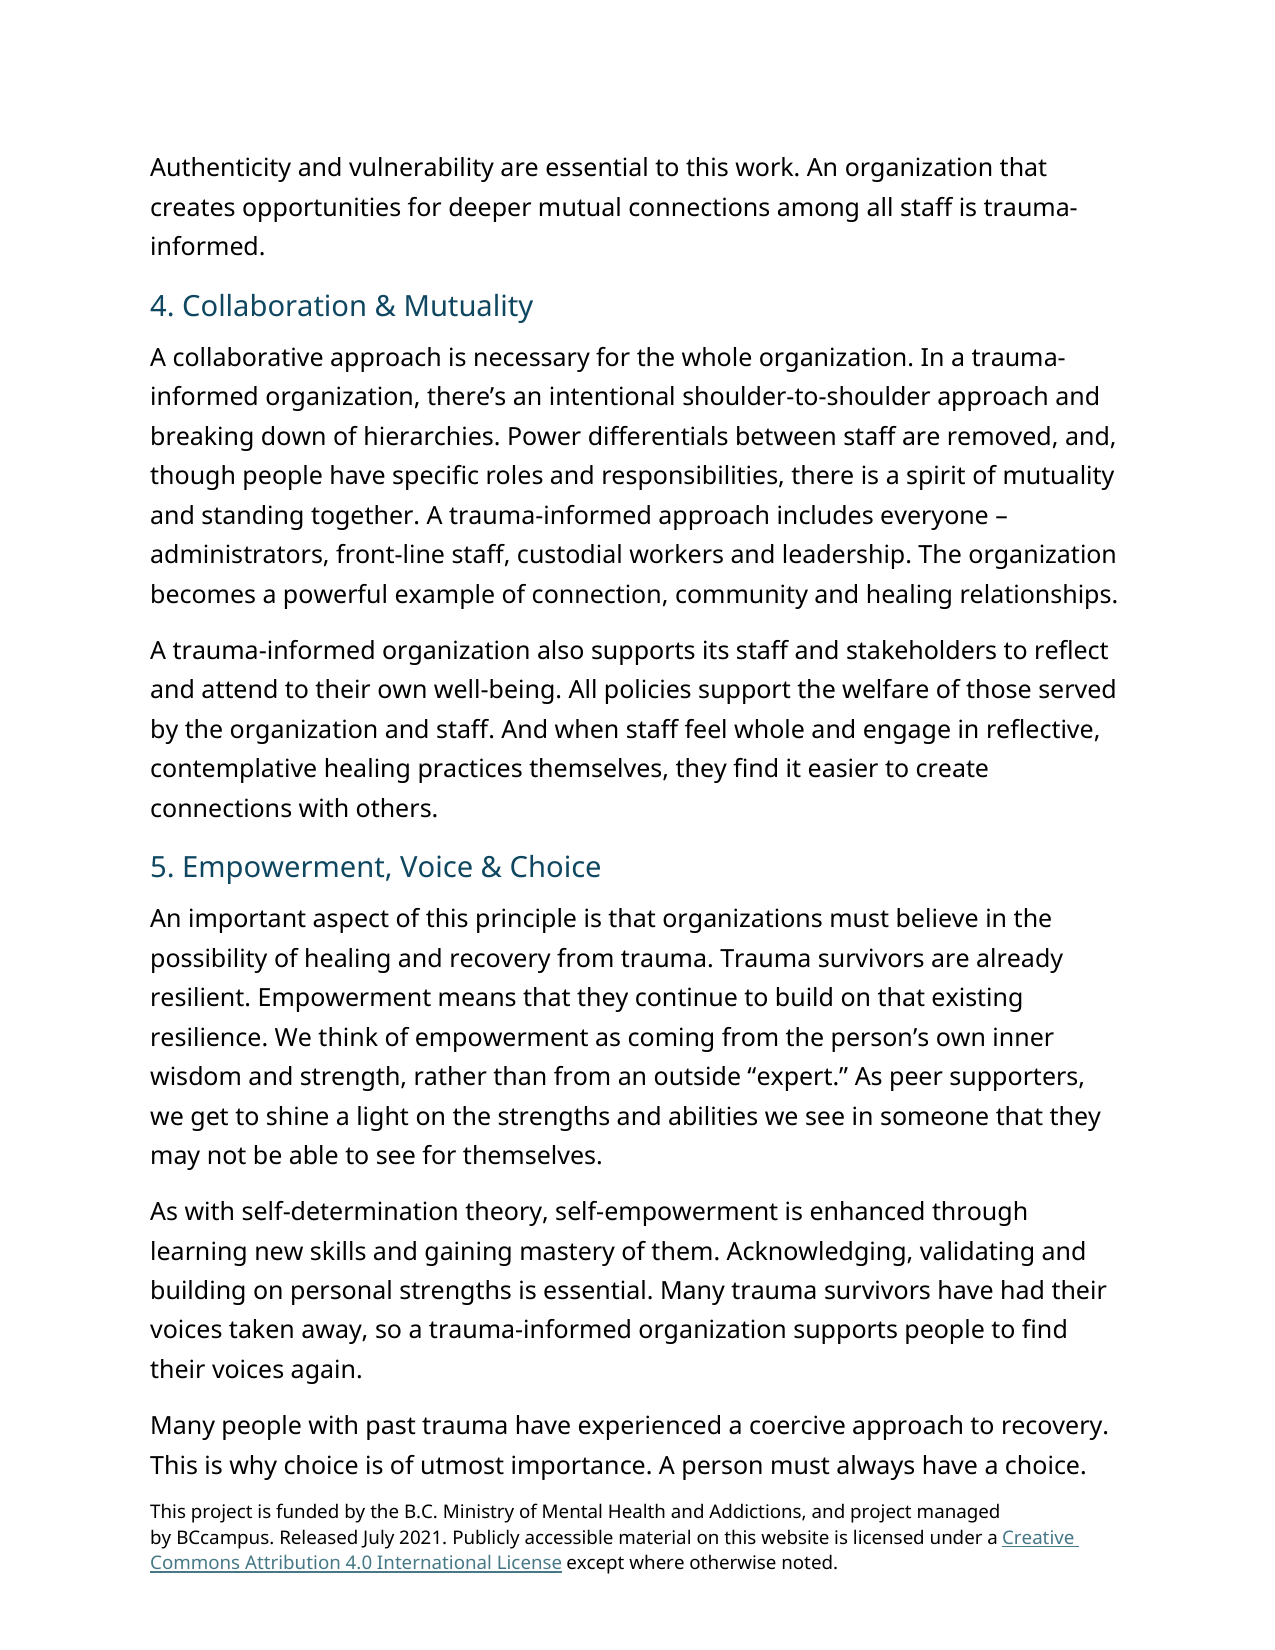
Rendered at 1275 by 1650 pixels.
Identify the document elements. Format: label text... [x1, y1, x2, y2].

text As with self-determination theory, self-empowerment is enhanced through learning new skills and gaining mastery of them. Acknowledging, validating and building on personal strengths is essential. Many trauma survivors have had their voices taken away, so a trauma-informed organization supports people to find their voices again. [150, 1194, 1125, 1386]
text An important aspect of this principle is that organizations must believe in the possibility of healing and recovery from trauma. Trauma survivors are already resilient. Empowerment means that they continue to build on that existing resilience. We think of empowerment as coming from the person’s own inner wisdom and strength, rather than from an outside “expert.” As peer supporters, we get to shine a light on the strengths and abilities we see in someone that they may not be able to see for themselves. [150, 901, 1125, 1172]
text A trauma-informed organization also supports its staff and stakeholders to reflect and attend to their own well-being. All policies support the welfare of those served by the organization and staff. And when staff feel whole and engage in reflective, contemplative healing practices themselves, they find it easier to create connections with others. [150, 632, 1125, 824]
text A collaborative approach is necessary for the whole organization. In a trauma-informed organization, there’s an intentional shoulder-to-shoulder approach and breaking down of hierarchies. Power differentials between staff are removed, and, though people have specific roles and responsibilities, there is a spirit of mutuality and standing together. A trauma-informed approach includes everyone – administrators, front-line staff, custodial workers and leadership. The organization becomes a powerful example of connection, community and healing relationships. [150, 339, 1125, 610]
text Authenticity and vulnerability are essential to this work. An organization that creates opportunities for deeper mutual connections among all staff is trauma-informed. [150, 150, 1125, 263]
subtitle 5. Empowerment, Voice & Choice [150, 846, 1125, 886]
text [150, 1408, 1125, 1481]
subtitle 4. Collaboration & Mutuality [150, 285, 1125, 325]
